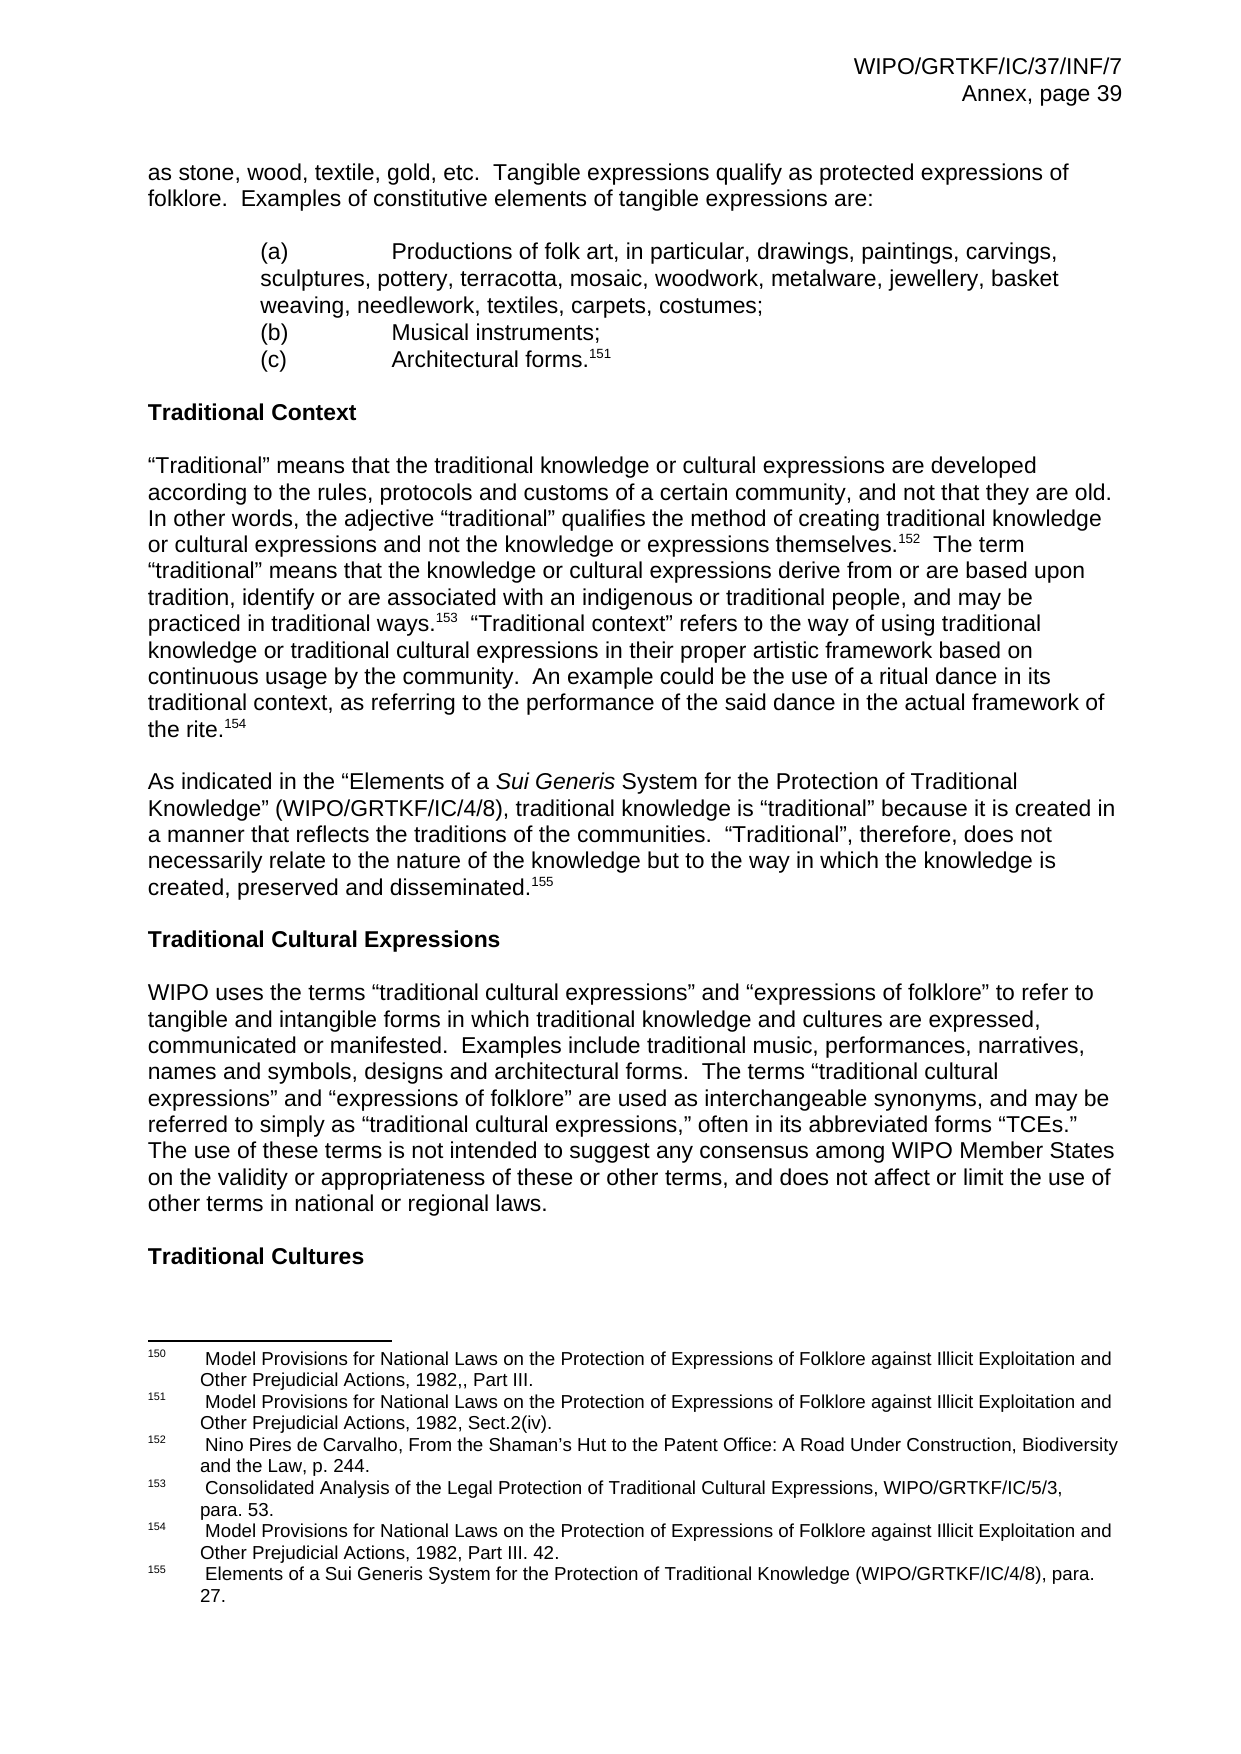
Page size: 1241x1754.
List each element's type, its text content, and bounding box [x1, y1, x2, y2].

text Traditional Cultural Expressions [148, 926, 1122, 953]
list Musical instruments; [260, 319, 1122, 346]
list Productions of folk art, in particular, drawings, paintings, carvings, sculptures, pottery, terracotta, mosaic, woodwork, metalware, jewellery, basket weaving, needlework, textiles, carpets, costumes; [260, 238, 1122, 319]
text Traditional Cultures [148, 1243, 1122, 1269]
list Architectural forms. [260, 346, 1122, 373]
text As indicated in the “Elements of a Sui Generis System for the Protection of Traditional Knowledge” (WIPO/GRTKF/IC/4/8), traditional knowledge is “traditional” because it is created in a manner that reflects the traditions of the communities. “Traditional”, therefore, does not necessarily relate to the nature of the knowledge but to the way in which the knowledge is created, preserved and disseminated. [148, 768, 1122, 900]
text Traditional Context [148, 399, 1122, 426]
text WIPO uses the terms “traditional cultural expressions” and “expressions of folklore” to refer to tangible and intangible forms in which traditional knowledge and cultures are expressed, communicated or manifested. Examples include traditional music, performances, narratives, names and symbols, designs and architectural forms. The terms “traditional cultural expressions” and “expressions of folklore” are used as interchangeable synonyms, and may be referred to simply as “traditional cultural expressions,” often in its abbreviated forms “TCEs.” The use of these terms is not intended to suggest any consensus among WIPO Member States on the validity or appropriateness of these or other terms, and does not affect or limit the use of other terms in national or regional laws. [148, 979, 1122, 1216]
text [148, 158, 1122, 211]
text “Traditional” means that the traditional knowledge or cultural expressions are developed according to the rules, protocols and customs of a certain community, and not that they are old. In other words, the adjective “traditional” qualifies the method of creating traditional knowledge or cultural expressions and not the knowledge or expressions themselves. The term “traditional” means that the knowledge or cultural expressions derive from or are based upon tradition, identify or are associated with an indigenous or traditional people, and may be practiced in traditional ways. “Traditional context” refers to the way of using traditional knowledge or traditional cultural expressions in their proper artistic framework based on continuous usage by the community. An example could be the use of a ritual dance in its traditional context, as referring to the performance of the said dance in the actual framework of the rite. [148, 452, 1122, 742]
